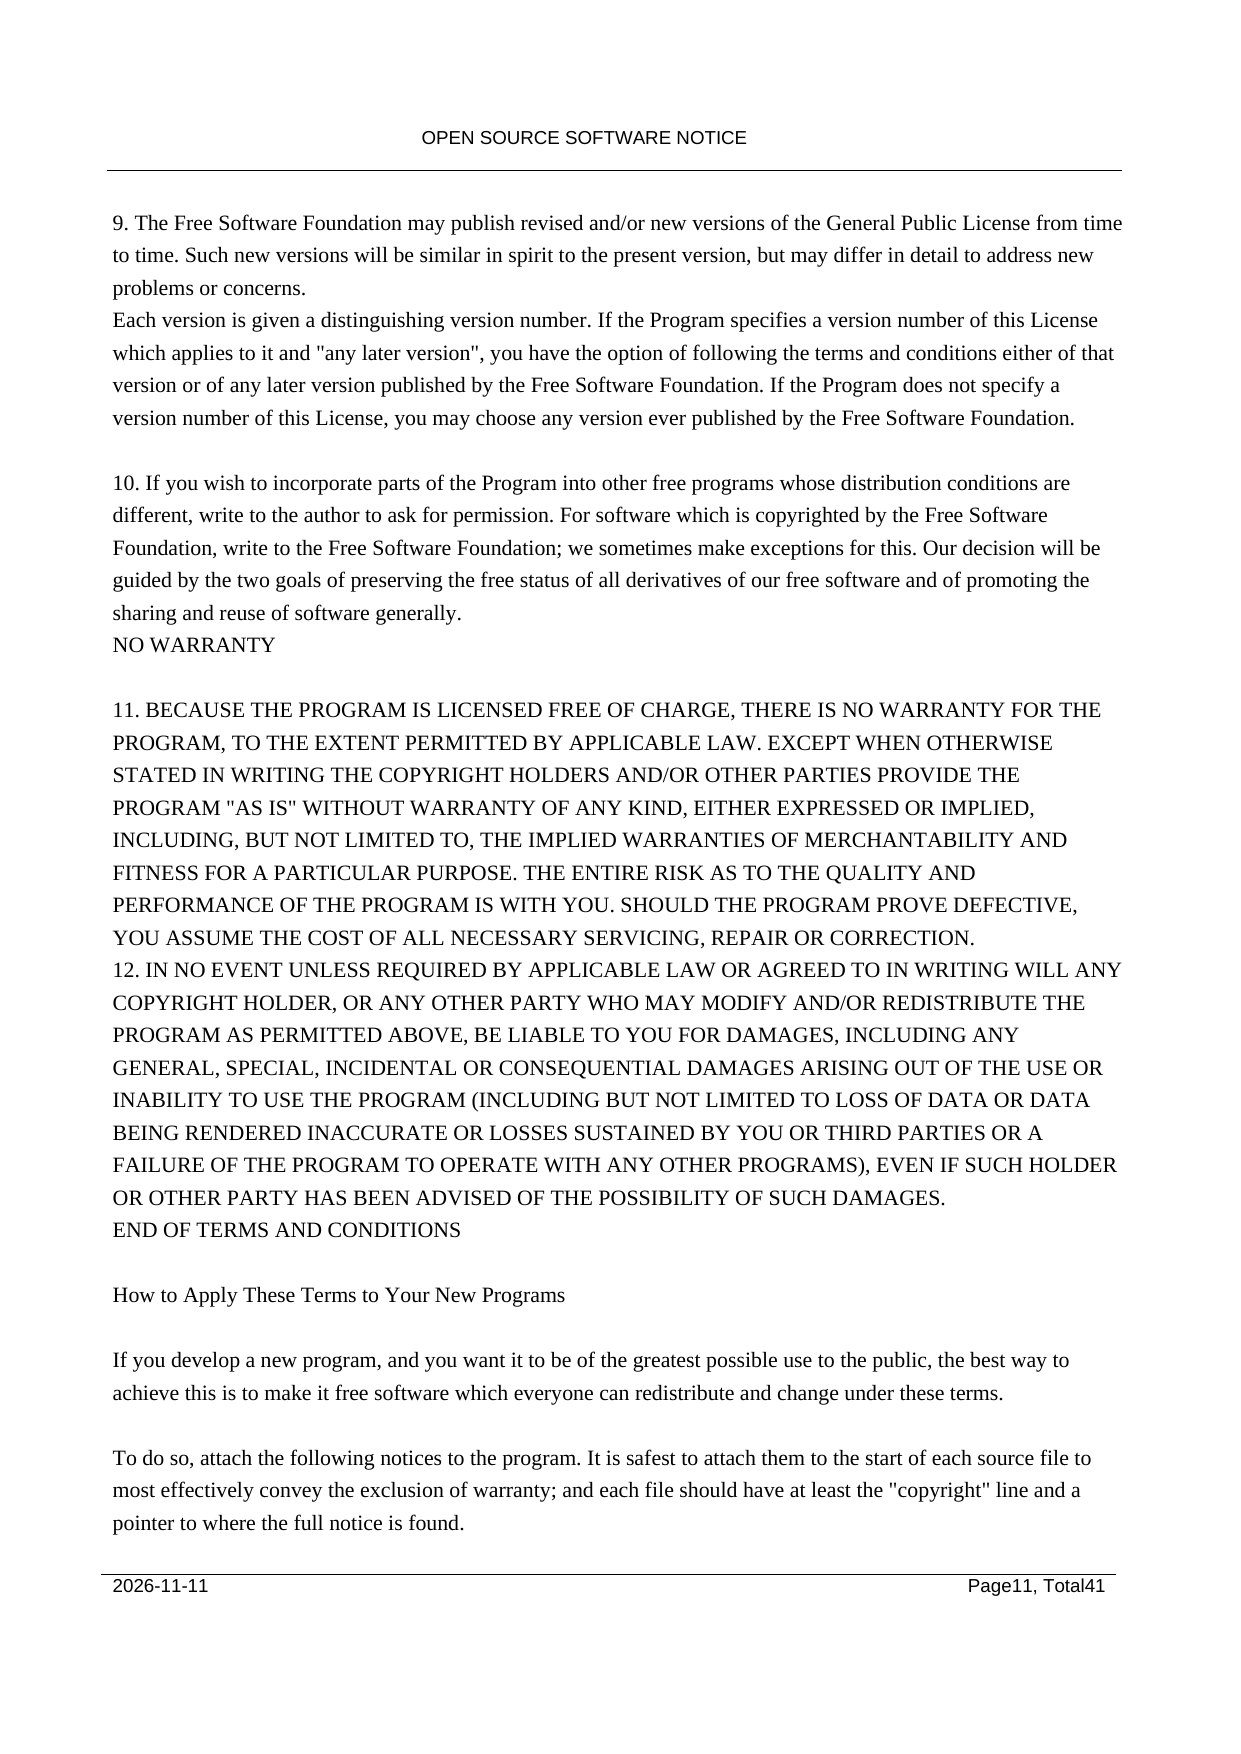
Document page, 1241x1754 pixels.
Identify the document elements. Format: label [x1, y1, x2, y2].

text [112, 206, 1128, 1539]
